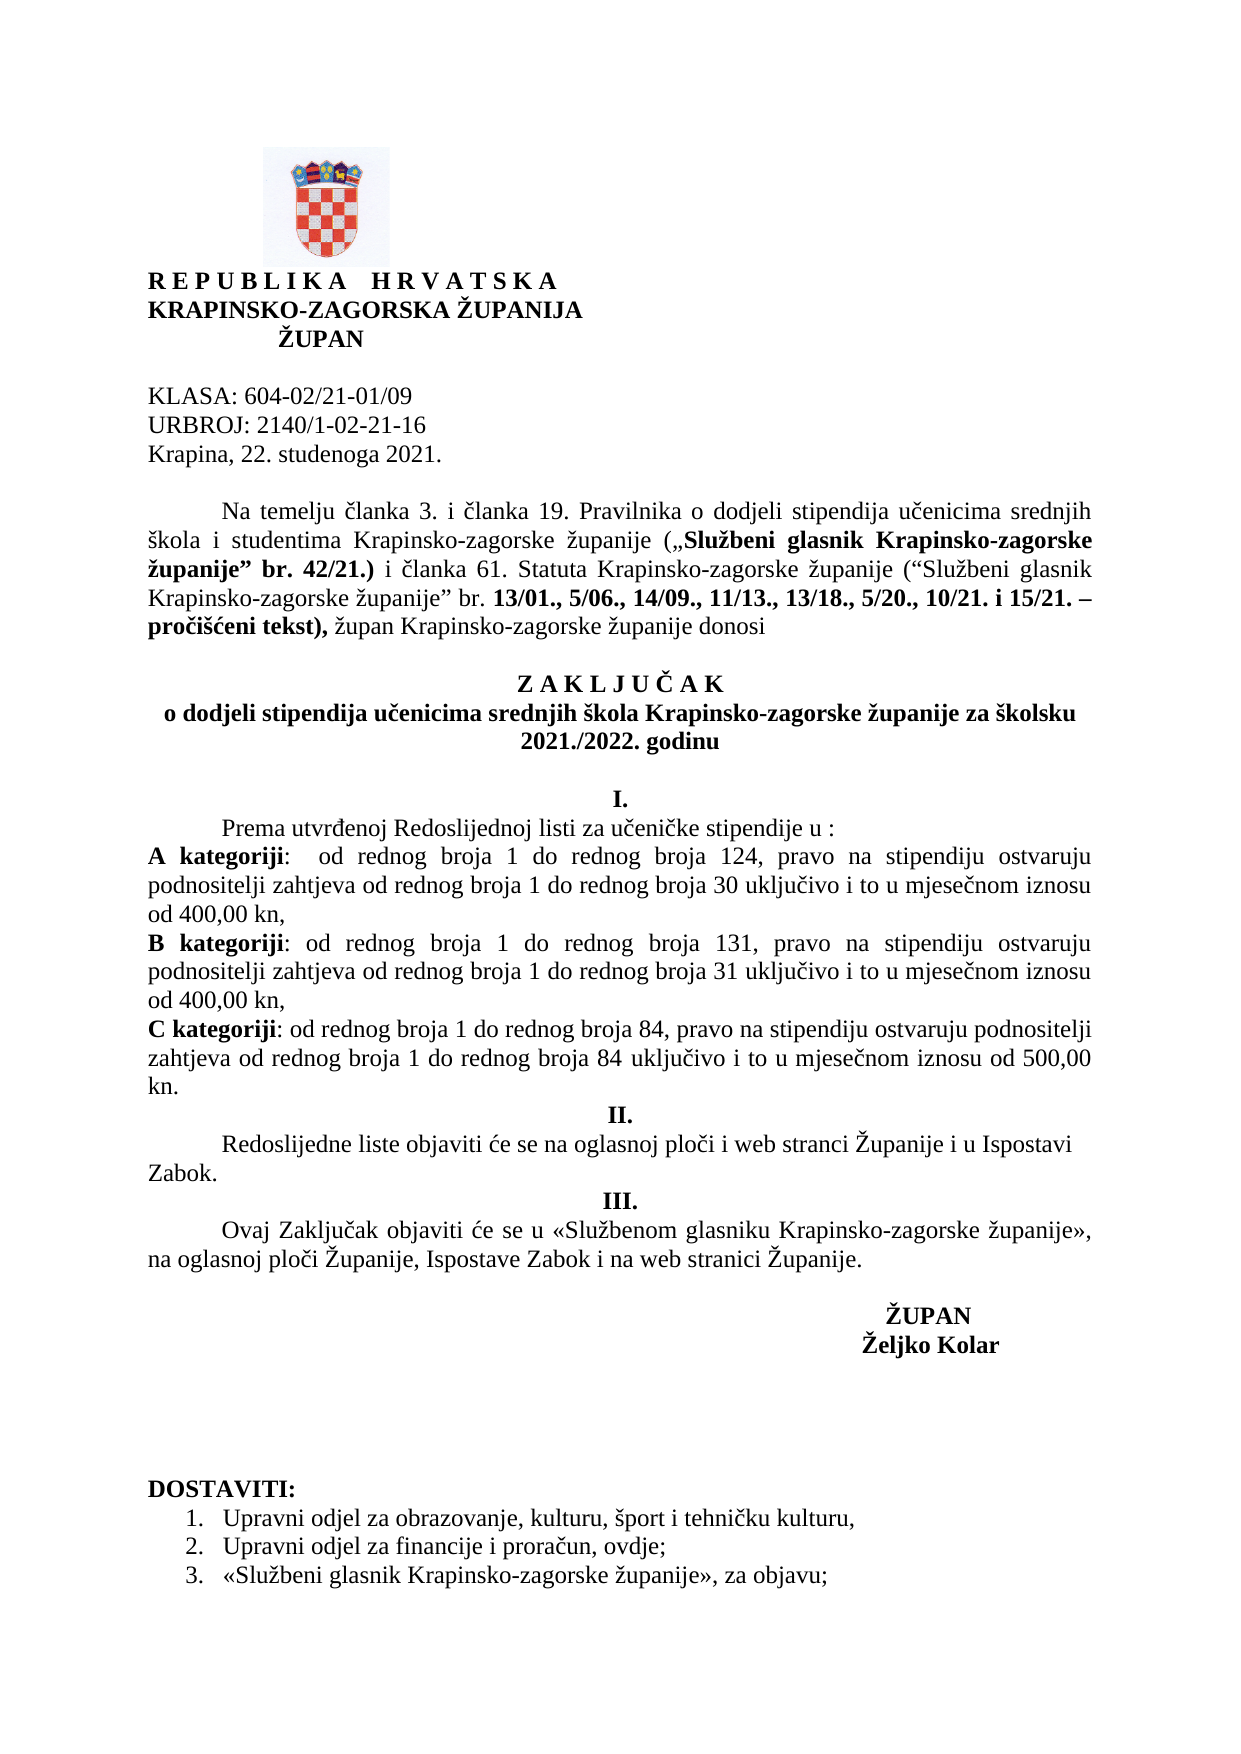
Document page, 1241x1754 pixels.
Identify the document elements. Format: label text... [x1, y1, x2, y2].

list Upravni odjel za financije i proračun, ovdje; [185, 1531, 1093, 1560]
text Prema utvrđenoj Redoslijednoj listi za učeničke stipendije u : [148, 813, 1093, 841]
text B kategoriji: od rednog broja 1 do rednog broja 131, pravo na stipendiju ostvaruju podnositelji zahtjeva od rednog broja 1 do rednog broja 31 uključivo i to u mjesečnom iznosu od 400,00 kn, [148, 928, 1093, 1014]
list Upravni odjel za obrazovanje, kulturu, šport i tehničku kulturu, [185, 1503, 1093, 1531]
text KLASA: 604-02/21-01/09 [148, 381, 1093, 410]
text Željko Kolar [148, 1330, 1093, 1359]
text URBROJ: 2140/1-02-21-16 [148, 410, 1093, 439]
text Na temelju članka 3. i članka 19. Pravilnika o dodjeli stipendija učenicima srednjih škola i studentima Krapinsko-zagorske županije („Službeni glasnik Krapinsko-zagorske županije” br. 42/21.) i članka 61. Statuta Krapinsko-zagorske županije (“Službeni glasnik Krapinsko-zagorske županije” br. 13/01., 5/06., 14/09., 11/13., 13/18., 5/20., 10/21. i 15/21. – pročišćeni tekst), župan Krapinsko-zagorske županije donosi [148, 496, 1093, 640]
text DOSTAVITI: [148, 1474, 1093, 1503]
text R E P U B L I K A H R V A T S K A [148, 266, 1093, 295]
text A kategoriji: od rednog broja 1 do rednog broja 124, pravo na stipendiju ostvaruju podnositelji zahtjeva od rednog broja 1 do rednog broja 30 uključivo i to u mjesečnom iznosu od 400,00 kn, [148, 841, 1093, 928]
text Krapina, 22. studenoga 2021. [148, 439, 1093, 468]
text III. [148, 1186, 1093, 1215]
picture [263, 147, 390, 267]
text I. [148, 784, 1093, 813]
text ŽUPAN [148, 324, 1093, 353]
text Redoslijedne liste objaviti će se na oglasnoj ploči i web stranci Županije i u Ispostavi Zabok. [148, 1129, 1093, 1186]
text ŽUPAN [148, 1301, 1093, 1330]
text II. [148, 1100, 1093, 1129]
text KRAPINSKO-ZAGORSKA ŽUPANIJA [148, 295, 1093, 324]
text Ovaj Zaključak objaviti će se u «Službenom glasniku Krapinsko-zagorske županije», na oglasnoj ploči Županije, Ispostave Zabok i na web stranici Županije. [148, 1215, 1093, 1273]
text Z A K L J U Č A K [148, 669, 1093, 698]
list «Službeni glasnik Krapinsko-zagorske županije», za objavu; [185, 1560, 1093, 1589]
text o dodjeli stipendija učenicima srednjih škola Krapinsko-zagorske županije za školsku 2021./2022. godinu [148, 698, 1093, 755]
text C kategoriji: od rednog broja 1 do rednog broja 84, pravo na stipendiju ostvaruju podnositelji zahtjeva od rednog broja 1 do rednog broja 84 uključivo i to u mjesečnom iznosu od 500,00 kn. [148, 1014, 1093, 1100]
